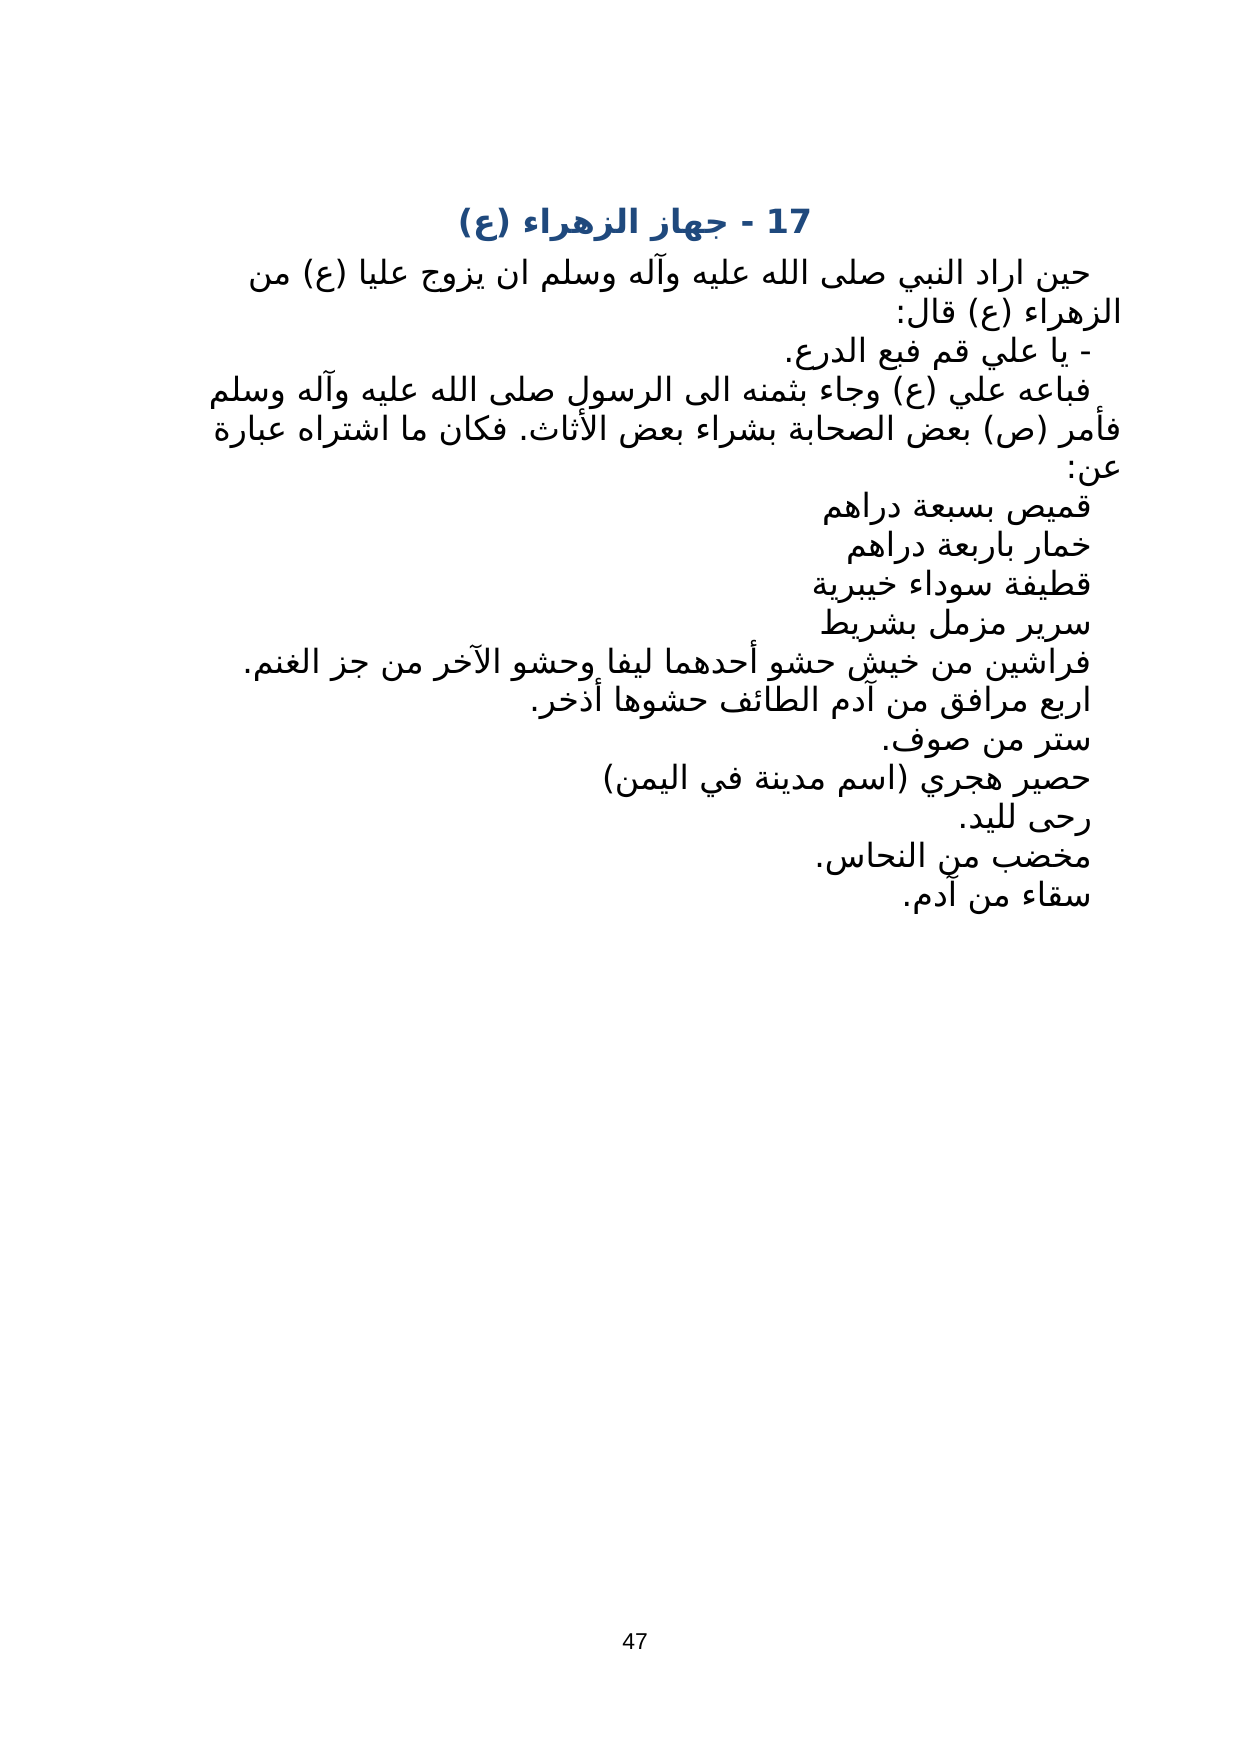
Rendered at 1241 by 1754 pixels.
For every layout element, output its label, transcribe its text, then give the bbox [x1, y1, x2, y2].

text - يا علي قم فبع الدرع. [148, 331, 1122, 370]
text قميص بسبعة دراهم [148, 487, 1122, 526]
text سقاء من آدم. [148, 875, 1122, 914]
text حصير هجري (اسم مدينة في اليمن) [148, 759, 1122, 797]
text اربع مرافق من آدم الطائف حشوها أذخر. [148, 681, 1122, 720]
subtitle 17 - جهاز الزهراء (ع) [148, 202, 1122, 241]
text سرير مزمل بشريط [148, 603, 1122, 642]
text فباعه علي (ع) وجاء بثمنه الى الرسول صلى الله عليه وآله وسلم فأمر (ص) بعض الصحابة بشراء بعض الأثاث. فكان ما اشتراه عبارة عن: [148, 370, 1122, 487]
text حين اراد النبي صلى الله عليه وآله وسلم ان يزوج عليا (ع) من الزهراء (ع) قال: [148, 253, 1122, 331]
text خمار باربعة دراهم [148, 526, 1122, 564]
text فراشين من خيش حشو أحدهما ليفا وحشو الآخر من جز الغنم. [148, 642, 1122, 681]
text قطيفة سوداء خيبرية [148, 564, 1122, 603]
text مخضب من النحاس. [148, 836, 1122, 875]
text رحى لليد. [148, 797, 1122, 836]
text ستر من صوف. [148, 720, 1122, 759]
